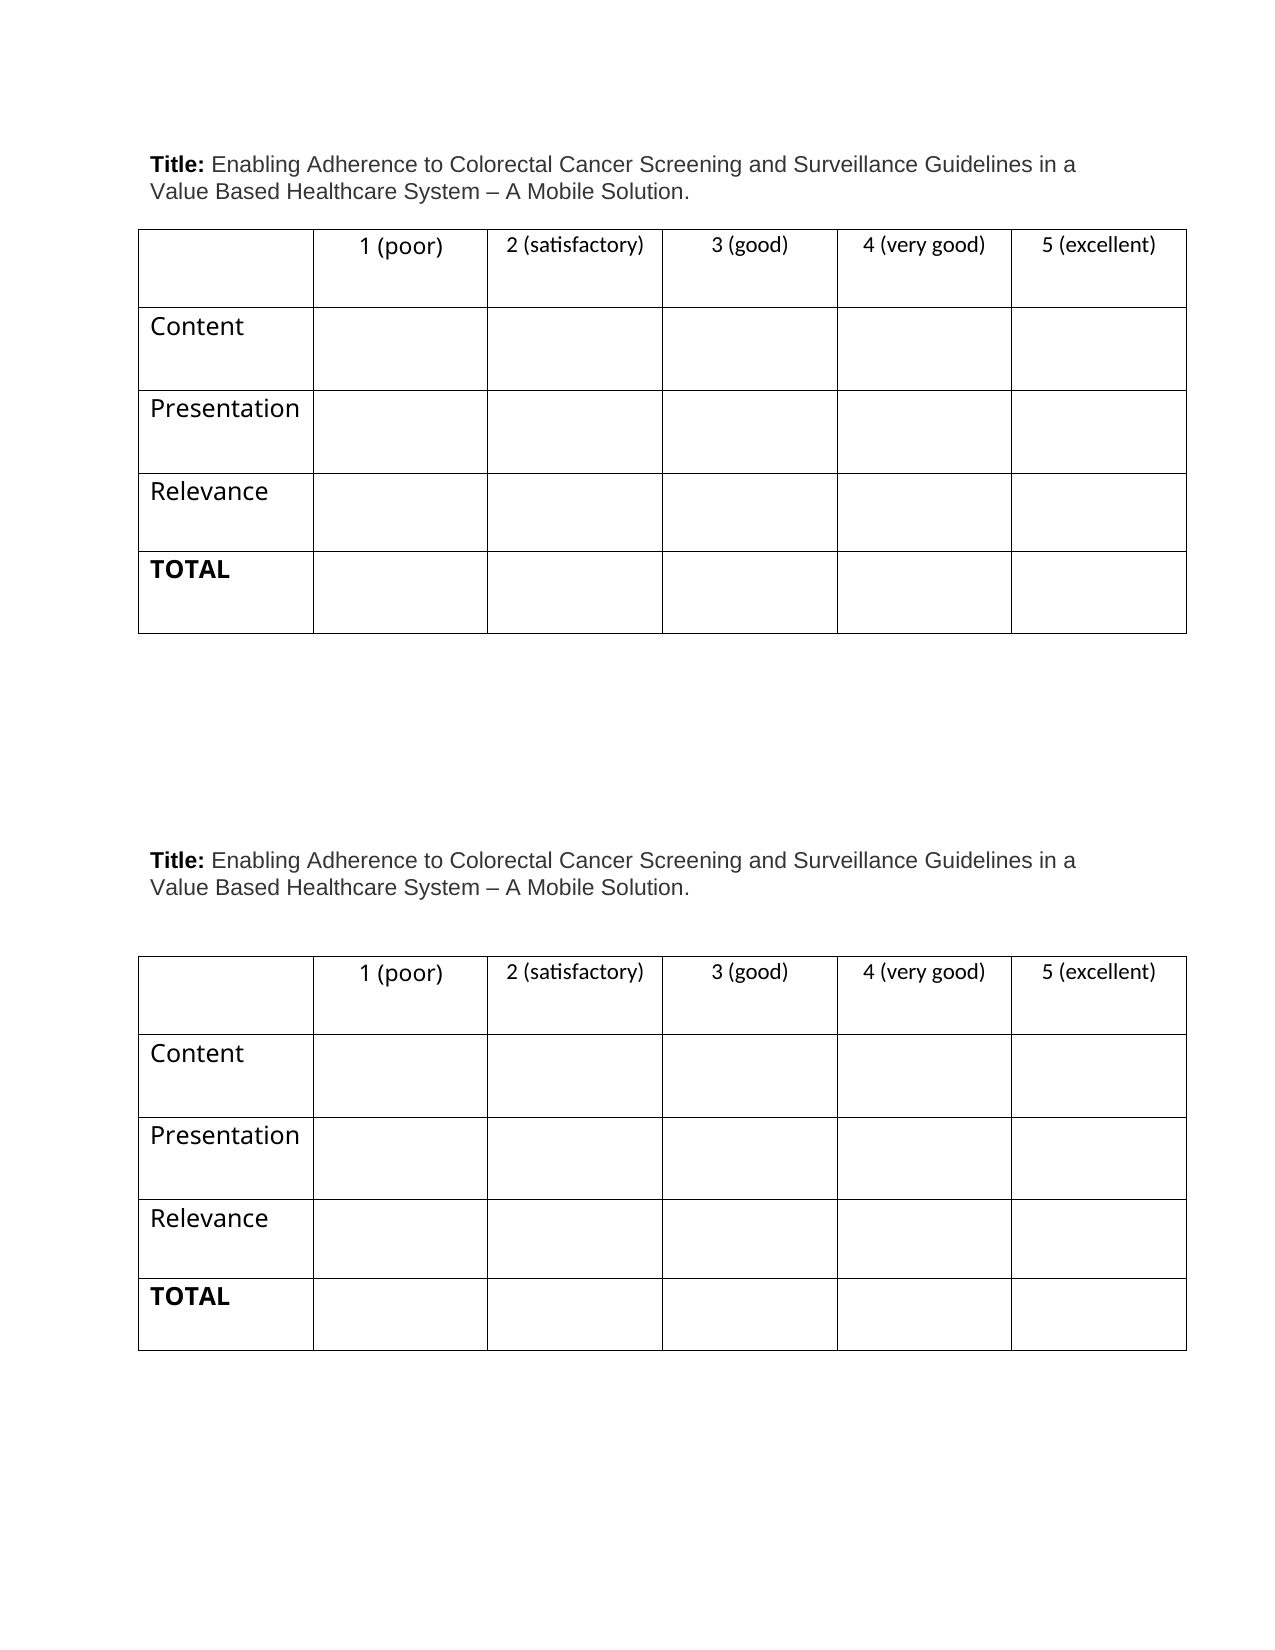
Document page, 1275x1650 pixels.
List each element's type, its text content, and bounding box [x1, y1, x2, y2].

table_header 1 (poor) [314, 957, 487, 1034]
table_cell [488, 1279, 662, 1349]
table_cell [1012, 552, 1186, 633]
table_cell [838, 1035, 1011, 1117]
table_cell [314, 1200, 487, 1277]
table_cell [1012, 391, 1186, 472]
table_cell [663, 1200, 837, 1277]
table_cell [314, 308, 487, 390]
table_cell Content [139, 1035, 313, 1117]
table_cell [838, 1200, 1011, 1277]
table_cell [1012, 1200, 1186, 1277]
table_cell [663, 552, 837, 633]
table_cell [838, 1279, 1011, 1349]
table_cell [1012, 308, 1186, 390]
table_cell Relevance [139, 474, 313, 551]
table_cell [488, 391, 662, 472]
table_header 1 (poor) [314, 230, 487, 307]
table_header 2 (satisfactory) [488, 957, 662, 1034]
table_cell [838, 391, 1011, 472]
table_cell [314, 1035, 487, 1117]
table_cell [663, 308, 837, 390]
table_cell [314, 391, 487, 472]
table_cell [838, 1118, 1011, 1199]
table_cell [1012, 1118, 1186, 1199]
table_header 4 (very good) [838, 957, 1011, 1034]
table_cell Relevance [139, 1200, 313, 1277]
table_cell Presentation [139, 391, 313, 472]
table_cell [663, 474, 837, 551]
table_cell [488, 1200, 662, 1277]
table_cell Presentation [139, 1118, 313, 1199]
table_cell [314, 474, 487, 551]
table_cell [663, 1118, 837, 1199]
table_cell [1012, 1279, 1186, 1349]
table_cell [488, 308, 662, 390]
table_cell [488, 552, 662, 633]
table_header 4 (very good) [838, 230, 1011, 307]
table_cell [314, 1118, 487, 1199]
table_cell [663, 1279, 837, 1349]
table_header [139, 957, 313, 1034]
table_cell [488, 1118, 662, 1199]
table_cell [488, 474, 662, 551]
table_cell [838, 552, 1011, 633]
table_cell TOTAL [139, 552, 313, 633]
table_cell [663, 1035, 837, 1117]
table_header 3 (good) [663, 957, 837, 1034]
table_header 3 (good) [663, 230, 837, 307]
table_header 5 (excellent) [1012, 230, 1186, 307]
table_cell [838, 474, 1011, 551]
table_header 5 (excellent) [1012, 957, 1186, 1034]
text Title: Enabling Adherence to Colorectal Cancer Screening and Surveillance Guidelines in a Value Based Healthcare System – A Mobile Solution. [150, 846, 1125, 901]
table_cell TOTAL [139, 1279, 313, 1349]
table_cell [838, 308, 1011, 390]
table_cell [314, 1279, 487, 1349]
table_cell [314, 552, 487, 633]
table_cell Content [139, 308, 313, 390]
table_cell [1012, 474, 1186, 551]
table_cell [488, 1035, 662, 1117]
table_cell [1012, 1035, 1186, 1117]
text Title: Enabling Adherence to Colorectal Cancer Screening and Surveillance Guidelines in a Value Based Healthcare System – A Mobile Solution. [150, 150, 1125, 204]
table_header [139, 230, 313, 307]
table_cell [663, 391, 837, 472]
table_header 2 (satisfactory) [488, 230, 662, 307]
